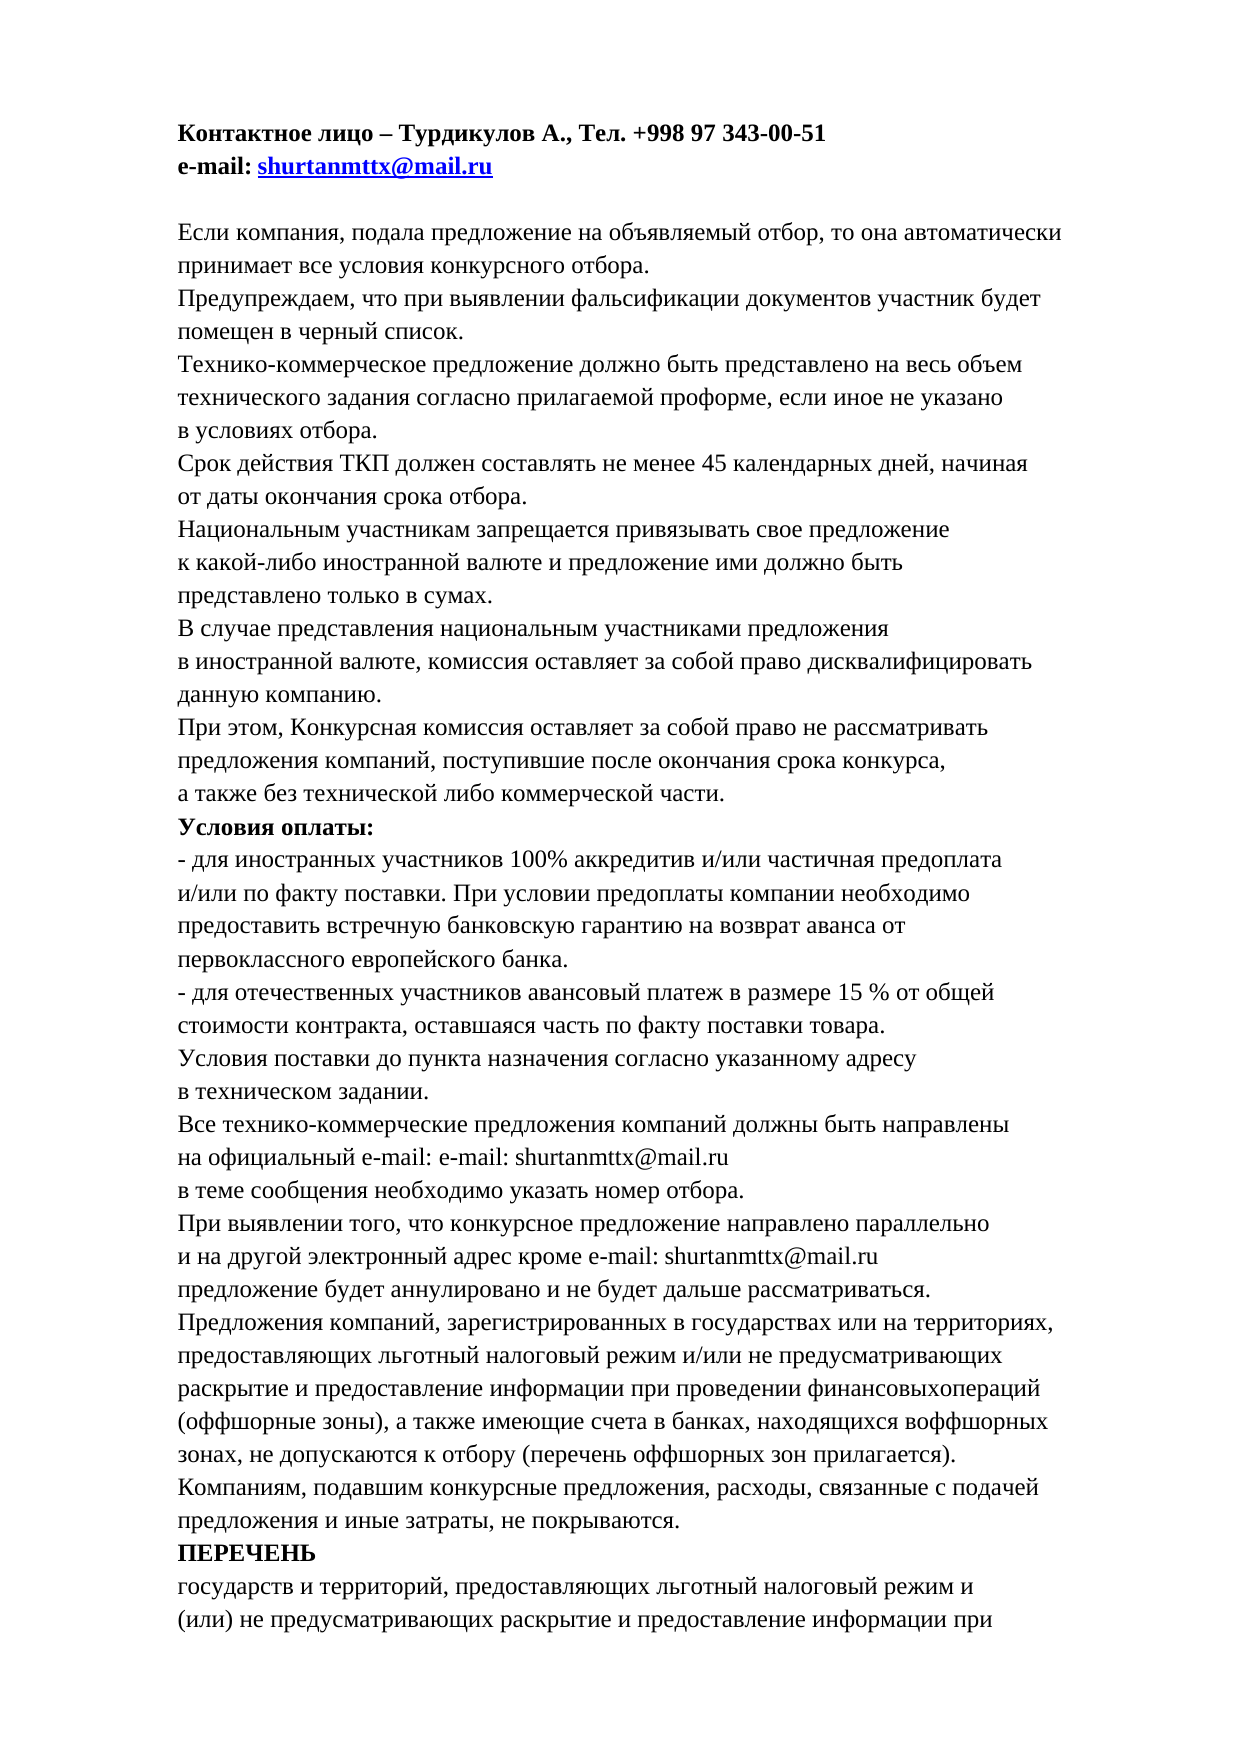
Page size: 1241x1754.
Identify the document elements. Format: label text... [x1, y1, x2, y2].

text и на другой электронный адрес кроме e-mail: shurtanmttx@mail.ru [177, 1241, 1152, 1269]
text первоклассного европейского банка. [177, 944, 1152, 972]
text Срок действия ТКП должен составлять не менее 45 календарных дней, начиная [177, 448, 1152, 477]
text Условия поставки до пункта назначения согласно указанному адресу [177, 1043, 1152, 1071]
text (или) не предусматривающих раскрытие и предоставление информации при [177, 1604, 1152, 1633]
text Технико-коммерческое предложение должно быть представлено на весь объем [177, 349, 1152, 378]
text предоставить встречную банковскую гарантию на возврат аванса от [177, 911, 1152, 939]
text технического задания согласно прилагаемой проформе, если иное не указано [177, 382, 1152, 411]
text и/или по факту поставки. При условии предоплаты компании необходимо [177, 878, 1152, 906]
text Предложения компаний, зарегистрированных в государствах или на территориях, [177, 1307, 1152, 1336]
text Если компания, подала предложение на объявляемый отбор, то она автоматически [177, 217, 1152, 246]
text данную компанию. [177, 679, 1152, 708]
text В случае представления национальным участниками предложения [177, 613, 1152, 642]
text в иностранной валюте, комиссия оставляет за собой право дисквалифицировать [177, 646, 1152, 675]
text от даты окончания срока отбора. [177, 481, 1152, 510]
text представлено только в сумах. [177, 580, 1152, 609]
text При выявлении того, что конкурсное предложение направлено параллельно [177, 1208, 1152, 1237]
text в техническом задании. [177, 1076, 1152, 1104]
text принимает все условия конкурсного отбора. [177, 250, 1152, 279]
text Все технико-коммерческие предложения компаний должны быть направлены [177, 1109, 1152, 1137]
text Компаниям, подавшим конкурсные предложения, расходы, связанные с подачей [177, 1472, 1152, 1501]
text в теме сообщения необходимо указать номер отбора. [177, 1175, 1152, 1203]
text предложение будет аннулировано и не будет дальше рассматриваться. [177, 1274, 1152, 1303]
text в условиях отбора. [177, 415, 1152, 444]
text Предупреждаем, что при выявлении фальсификации документов участник будет [177, 283, 1152, 312]
text а также без технической либо коммерческой части. [177, 778, 1152, 807]
text ПЕРЕЧЕНЬ [177, 1538, 1152, 1567]
text - для отечественных участников авансовый платеж в размере 15 % от общей [177, 977, 1152, 1005]
text предложения компаний, поступившие после окончания срока конкурса, [177, 746, 1152, 774]
text на официальный e-mail: e-mail: shurtanmttx@mail.ru [177, 1142, 1152, 1171]
text Условия оплаты: [177, 812, 1152, 840]
text (оффшорные зоны), а также имеющие счета в банках, находящихся воффшорных [177, 1406, 1152, 1435]
text предоставляющих льготный налоговый режим и/или не предусматривающих [177, 1340, 1152, 1369]
text При этом, Конкурсная комиссия оставляет за собой право не рассматривать [177, 712, 1152, 741]
text Контактное лицо – Турдикулов А., Тел. +998 97 343-00-51 [177, 118, 1152, 147]
text Национальным участникам запрещается привязывать свое предложение [177, 514, 1152, 543]
text предложения и иные затраты, не покрываются. [177, 1505, 1152, 1534]
text - для иностранных участников 100% аккредитив и/или частичная предоплата [177, 844, 1152, 873]
text к какой-либо иностранной валюте и предложение ими должно быть [177, 547, 1152, 576]
text раскрытие и предоставление информации при проведении финансовыхопераций [177, 1373, 1152, 1402]
text зонах, не допускаются к отбору (перечень оффшорных зон прилагается). [177, 1439, 1152, 1468]
text стоимости контракта, оставшаяся часть по факту поставки товара. [177, 1010, 1152, 1038]
text государств и территорий, предоставляющих льготный налоговый режим и [177, 1571, 1152, 1600]
text помещен в черный список. [177, 316, 1152, 345]
text e-mail: shurtanmttx@mail.ru [177, 151, 1152, 180]
